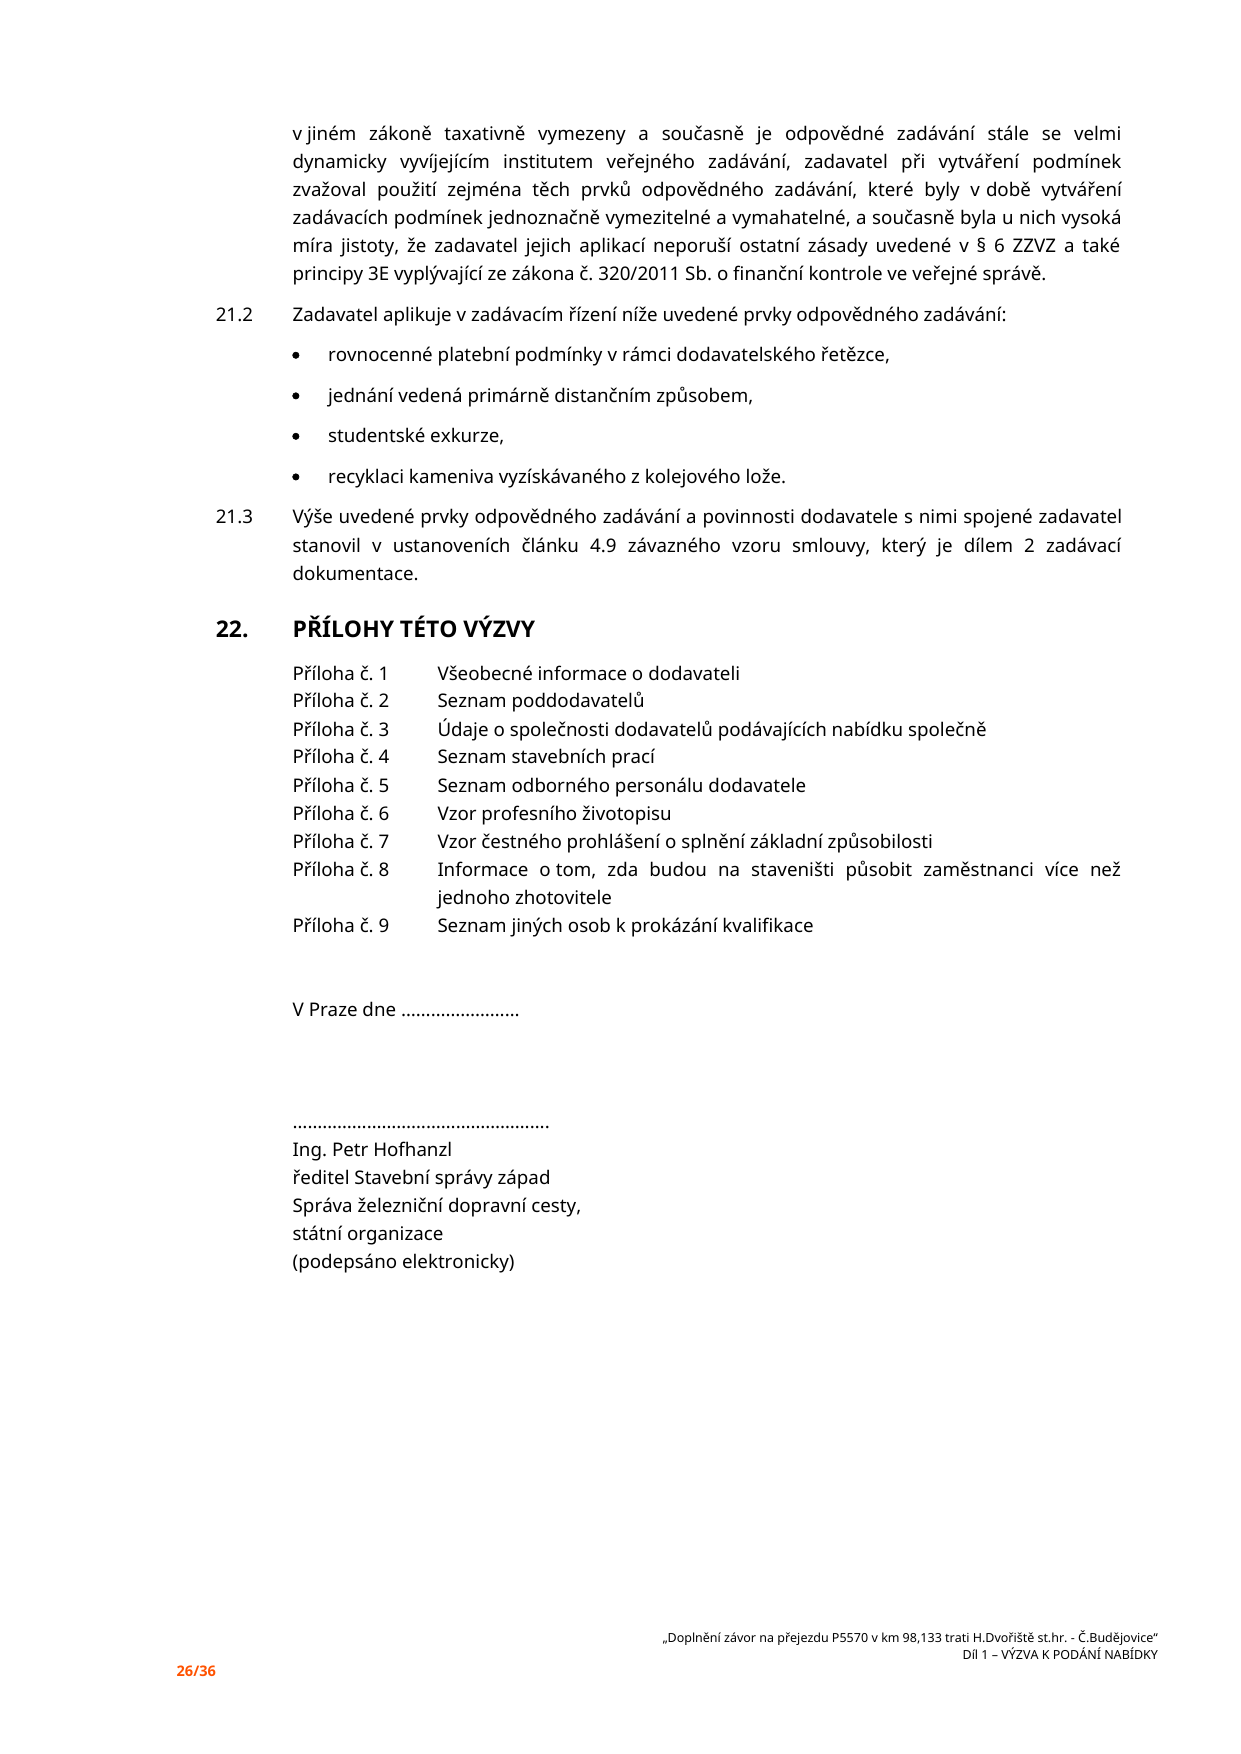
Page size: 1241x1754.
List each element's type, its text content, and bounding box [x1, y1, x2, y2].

text Příloha č. 3 Údaje o společnosti dodavatelů podávajících nabídku společně [292, 716, 1122, 741]
text PŘÍLOHY TÉTO VÝZVY [216, 613, 1122, 644]
text studentské exkurze, [292, 423, 1122, 448]
text Příloha č. 2 Seznam poddodavatelů [292, 688, 1122, 713]
text (podepsáno elektronicky) [292, 1248, 1122, 1274]
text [216, 121, 1122, 286]
text Zadavatel aplikuje v zadávacím řízení níže uvedené prvky odpovědného zadávání: [216, 301, 1122, 327]
text Příloha č. 8 Informace o tom, zda budou na staveništi působit zaměstnanci více než jednoho zhotovitele [292, 856, 1122, 909]
text rovnocenné platební podmínky v rámci dodavatelského řetězce, [292, 342, 1122, 367]
text Příloha č. 4 Seznam stavebních prací [292, 744, 1122, 769]
text Výše uvedené prvky odpovědného zadávání a povinnosti dodavatele s nimi spojené zadavatel stanovil v ustanoveních článku 4.9 závazného vzoru smlouvy, který je dílem 2 zadávací dokumentace. [216, 504, 1122, 585]
text Příloha č. 1 Všeobecné informace o dodavateli [292, 660, 1122, 685]
text ……………………………………………. [292, 1108, 1122, 1134]
text jednání vedená primárně distančním způsobem, [292, 382, 1122, 408]
text Příloha č. 9 Seznam jiných osob k prokázání kvalifikace [292, 912, 1122, 937]
text Příloha č. 6 Vzor profesního životopisu [292, 800, 1122, 825]
text Příloha č. 5 Seznam odborného personálu dodavatele [292, 772, 1122, 797]
text V Praze dne …………………… [292, 996, 1122, 1022]
text státní organizace [292, 1220, 1122, 1246]
text recyklaci kameniva vyzískávaného z kolejového lože. [292, 463, 1122, 489]
text Příloha č. 7 Vzor čestného prohlášení o splnění základní způsobilosti [292, 828, 1122, 853]
text Ing. Petr Hofhanzl [292, 1136, 1122, 1162]
text Správa železniční dopravní cesty, [292, 1192, 1122, 1218]
text ředitel Stavební správy západ [292, 1164, 1122, 1190]
